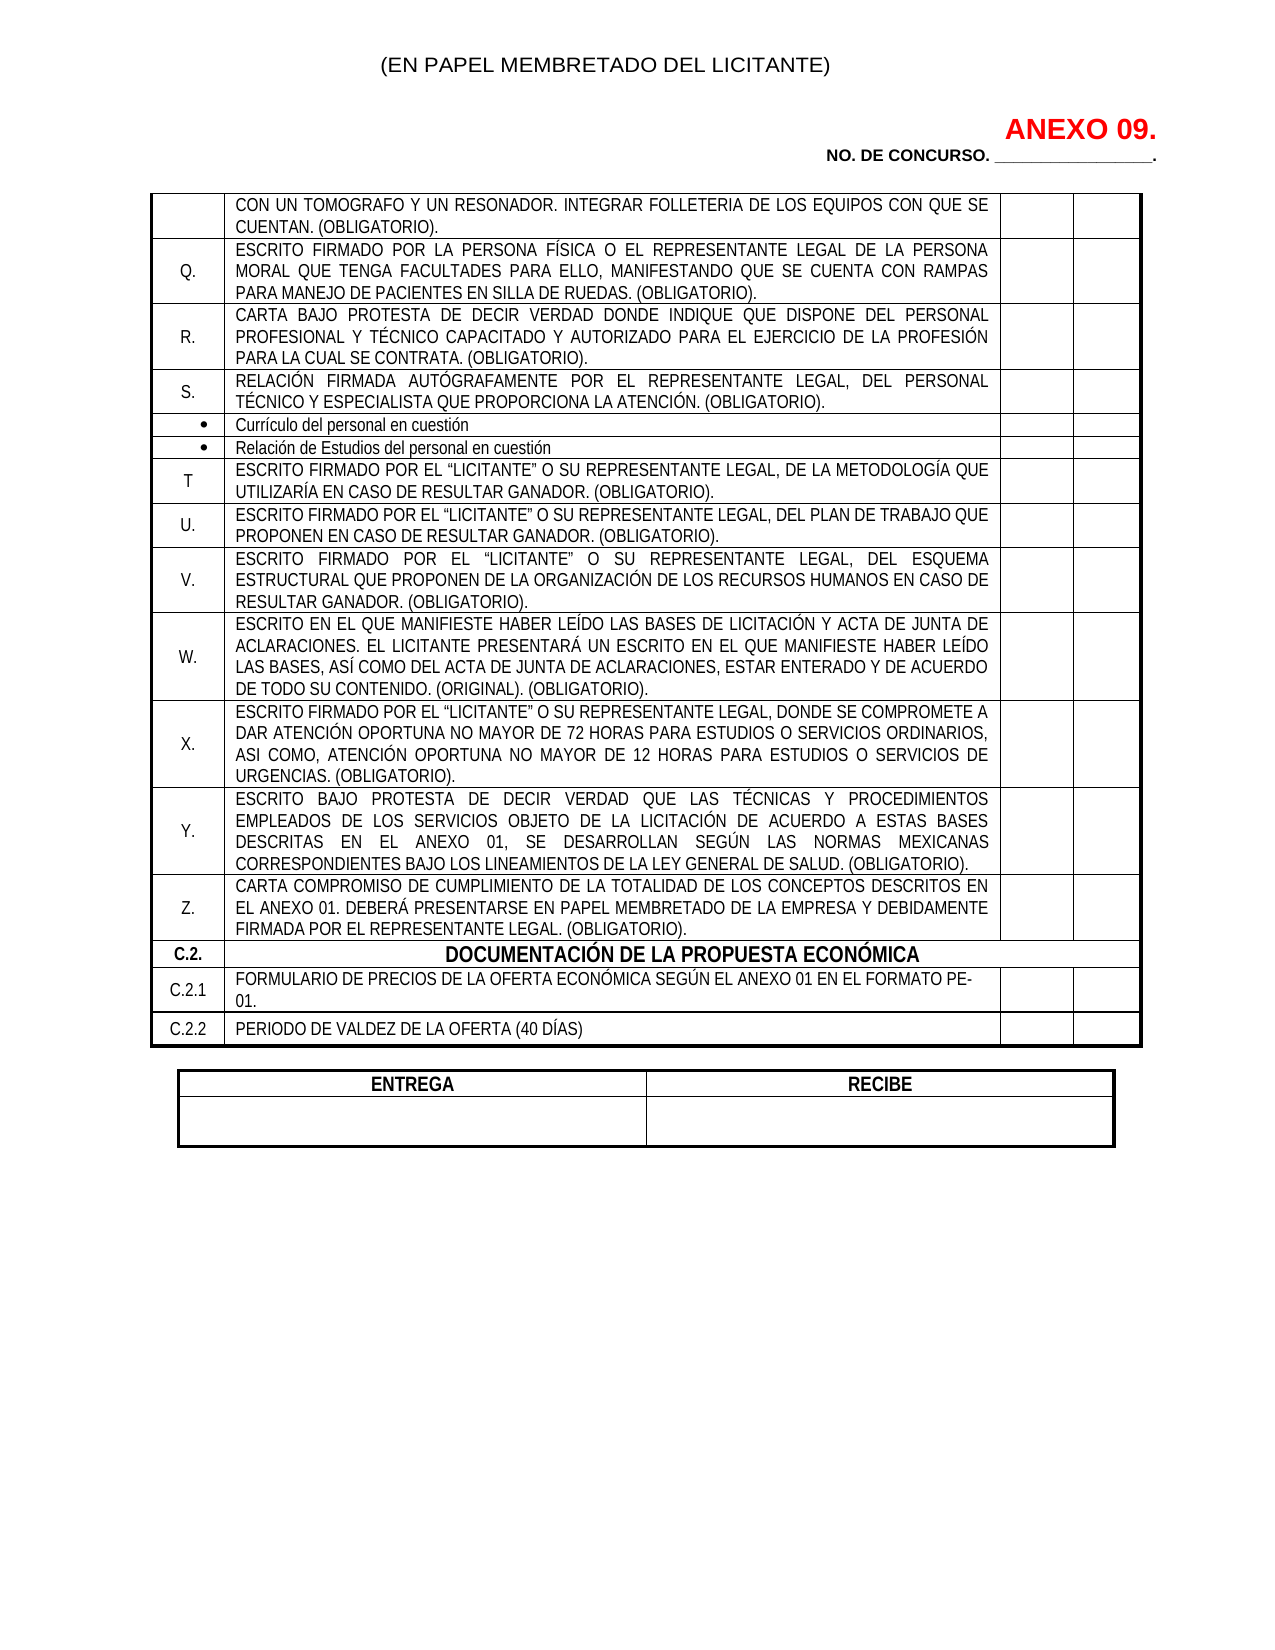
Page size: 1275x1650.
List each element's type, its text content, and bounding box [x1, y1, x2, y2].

table_cell [1074, 1013, 1139, 1044]
table_cell ESCRITO EN EL QUE MANIFIESTE HABER LEÍDO LAS BASES DE LICITACIÓN Y ACTA DE JUNTA DE ACLARACIONES. EL LICITANTE PRESENTARÁ UN ESCRITO EN EL QUE MANIFIESTE HABER LEÍDO LAS BASES, ASÍ COMO DEL ACTA DE JUNTA DE ACLARACIONES, ESTAR ENTERADO Y DE ACUERDO DE TODO SU CONTENIDO. (ORIGINAL). (OBLIGATORIO). [225, 613, 1000, 699]
table_cell [1074, 613, 1139, 699]
table_cell Q. [153, 239, 224, 303]
table_cell CARTA COMPROMISO DE CUMPLIMIENTO DE LA TOTALIDAD DE LOS CONCEPTOS DESCRITOS EN EL ANEXO 01. DEBERÁ PRESENTARSE EN PAPEL MEMBRETADO DE LA EMPRESA Y DEBIDAMENTE FIRMADA POR EL REPRESENTANTE LEGAL. (OBLIGATORIO). [225, 875, 1000, 940]
table_cell ESCRITO BAJO PROTESTA DE DECIR VERDAD QUE LAS TÉCNICAS Y PROCEDIMIENTOS EMPLEADOS DE LOS SERVICIOS OBJETO DE LA LICITACIÓN DE ACUERDO A ESTAS BASES DESCRITAS EN EL ANEXO 01, SE DESARROLLAN SEGÚN LAS NORMAS MEXICANAS CORRESPONDIENTES BAJO LOS LINEAMIENTOS DE LA LEY GENERAL DE SALUD. (OBLIGATORIO). [225, 788, 1000, 874]
table_cell [1074, 701, 1139, 787]
table_cell [153, 437, 224, 458]
table_cell [1001, 239, 1073, 303]
table_cell Z. [153, 875, 224, 940]
table_cell [1001, 968, 1073, 1011]
table_cell C.2.1 [153, 968, 224, 1011]
table_cell R. [153, 304, 224, 369]
table_cell T [153, 459, 224, 502]
table_cell U. [153, 504, 224, 547]
table_cell DOCUMENTACIÓN DE LA PROPUESTA ECONÓMICA [225, 941, 1139, 967]
table_cell [1074, 788, 1139, 874]
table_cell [225, 194, 1000, 237]
table_cell [1001, 194, 1073, 237]
table_header ENTREGA [180, 1072, 646, 1096]
table_cell [1074, 459, 1139, 502]
table_cell [1001, 548, 1073, 612]
table_cell [1074, 194, 1139, 237]
table_cell CARTA BAJO PROTESTA DE DECIR VERDAD DONDE INDIQUE QUE DISPONE DEL PERSONAL PROFESIONAL Y TÉCNICO CAPACITADO Y AUTORIZADO PARA EL EJERCICIO DE LA PROFESIÓN PARA LA CUAL SE CONTRATA. (OBLIGATORIO). [225, 304, 1000, 369]
table_cell C.2.2 [153, 1013, 224, 1044]
table_cell [1001, 414, 1073, 436]
table_cell Y. [153, 788, 224, 874]
table_cell [1001, 613, 1073, 699]
table_cell S. [153, 370, 224, 413]
table_cell [1074, 414, 1139, 436]
table_cell [1074, 968, 1139, 1011]
table_cell [1001, 304, 1073, 369]
table_cell [1001, 459, 1073, 502]
table_cell [1074, 239, 1139, 303]
table_cell PERIODO DE VALDEZ DE LA OFERTA (40 DÍAS) [225, 1013, 1000, 1044]
table_cell W. [153, 613, 224, 699]
table_cell [1001, 788, 1073, 874]
table_cell Currículo del personal en cuestión [225, 414, 1000, 436]
table_cell [1074, 370, 1139, 413]
table_cell [1074, 437, 1139, 458]
table_cell [180, 1097, 646, 1144]
table_cell Relación de Estudios del personal en cuestión [225, 437, 1000, 458]
table_cell ESCRITO FIRMADO POR EL “LICITANTE” O SU REPRESENTANTE LEGAL, DEL PLAN DE TRABAJO QUE PROPONEN EN CASO DE RESULTAR GANADOR. (OBLIGATORIO). [225, 504, 1000, 547]
table_cell ESCRITO FIRMADO POR LA PERSONA FÍSICA O EL REPRESENTANTE LEGAL DE LA PERSONA MORAL QUE TENGA FACULTADES PARA ELLO, MANIFESTANDO QUE SE CUENTA CON RAMPAS PARA MANEJO DE PACIENTES EN SILLA DE RUEDAS. (OBLIGATORIO). [225, 239, 1000, 303]
table_cell [647, 1097, 1112, 1144]
table_cell [1074, 875, 1139, 940]
table_cell [1001, 370, 1073, 413]
table_header RECIBE [647, 1072, 1112, 1096]
table_cell V. [153, 548, 224, 612]
table_cell [1001, 875, 1073, 940]
table_cell FORMULARIO DE PRECIOS DE LA OFERTA ECONÓMICA SEGÚN EL ANEXO 01 EN EL FORMATO PE-01. [225, 968, 1000, 1011]
table_cell [1001, 504, 1073, 547]
table_cell X. [153, 701, 224, 787]
table_cell [1074, 504, 1139, 547]
table_cell [1001, 1013, 1073, 1044]
table_cell [1074, 304, 1139, 369]
table_cell C.2. [153, 941, 224, 967]
table_cell [1001, 701, 1073, 787]
table_cell ESCRITO FIRMADO POR EL “LICITANTE” O SU REPRESENTANTE LEGAL, DEL ESQUEMA ESTRUCTURAL QUE PROPONEN DE LA ORGANIZACIÓN DE LOS RECURSOS HUMANOS EN CASO DE RESULTAR GANADOR. (OBLIGATORIO). [225, 548, 1000, 612]
table_cell [1001, 437, 1073, 458]
table_cell [1074, 548, 1139, 612]
table_cell RELACIÓN FIRMADA AUTÓGRAFAMENTE POR EL REPRESENTANTE LEGAL, DEL PERSONAL TÉCNICO Y ESPECIALISTA QUE PROPORCIONA LA ATENCIÓN. (OBLIGATORIO). [225, 370, 1000, 413]
table_cell ESCRITO FIRMADO POR EL “LICITANTE” O SU REPRESENTANTE LEGAL, DONDE SE COMPROMETE A DAR ATENCIÓN OPORTUNA NO MAYOR DE 72 HORAS PARA ESTUDIOS O SERVICIOS ORDINARIOS, ASI COMO, ATENCIÓN OPORTUNA NO MAYOR DE 12 HORAS PARA ESTUDIOS O SERVICIOS DE URGENCIAS. (OBLIGATORIO). [225, 701, 1000, 787]
table_cell P. [153, 194, 224, 237]
table_cell [153, 414, 224, 436]
table_cell ESCRITO FIRMADO POR EL “LICITANTE” O SU REPRESENTANTE LEGAL, DE LA METODOLOGÍA QUE UTILIZARÍA EN CASO DE RESULTAR GANADOR. (OBLIGATORIO). [225, 459, 1000, 502]
